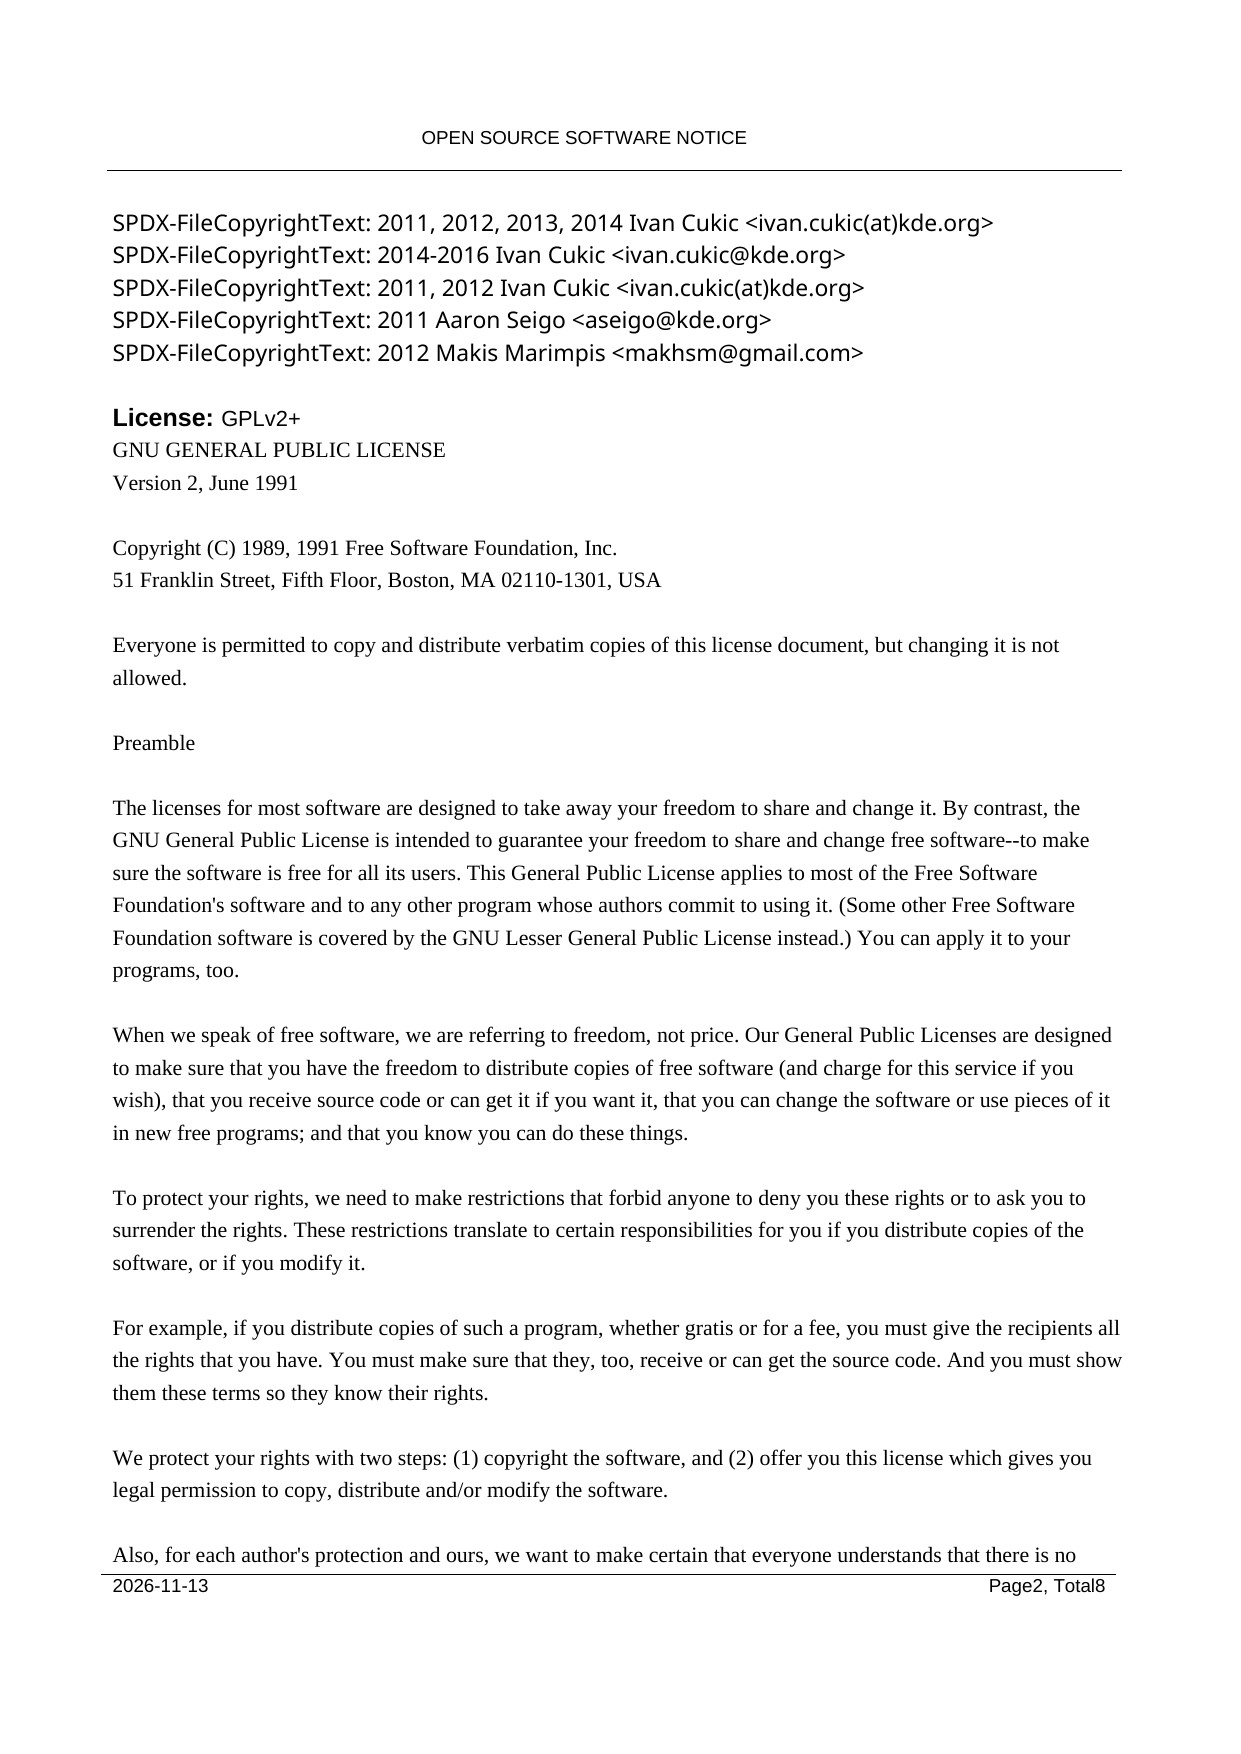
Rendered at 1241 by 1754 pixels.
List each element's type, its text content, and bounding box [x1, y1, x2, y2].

text License: GPLv2+ [112, 401, 1128, 434]
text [112, 206, 1128, 401]
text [112, 434, 1128, 1571]
